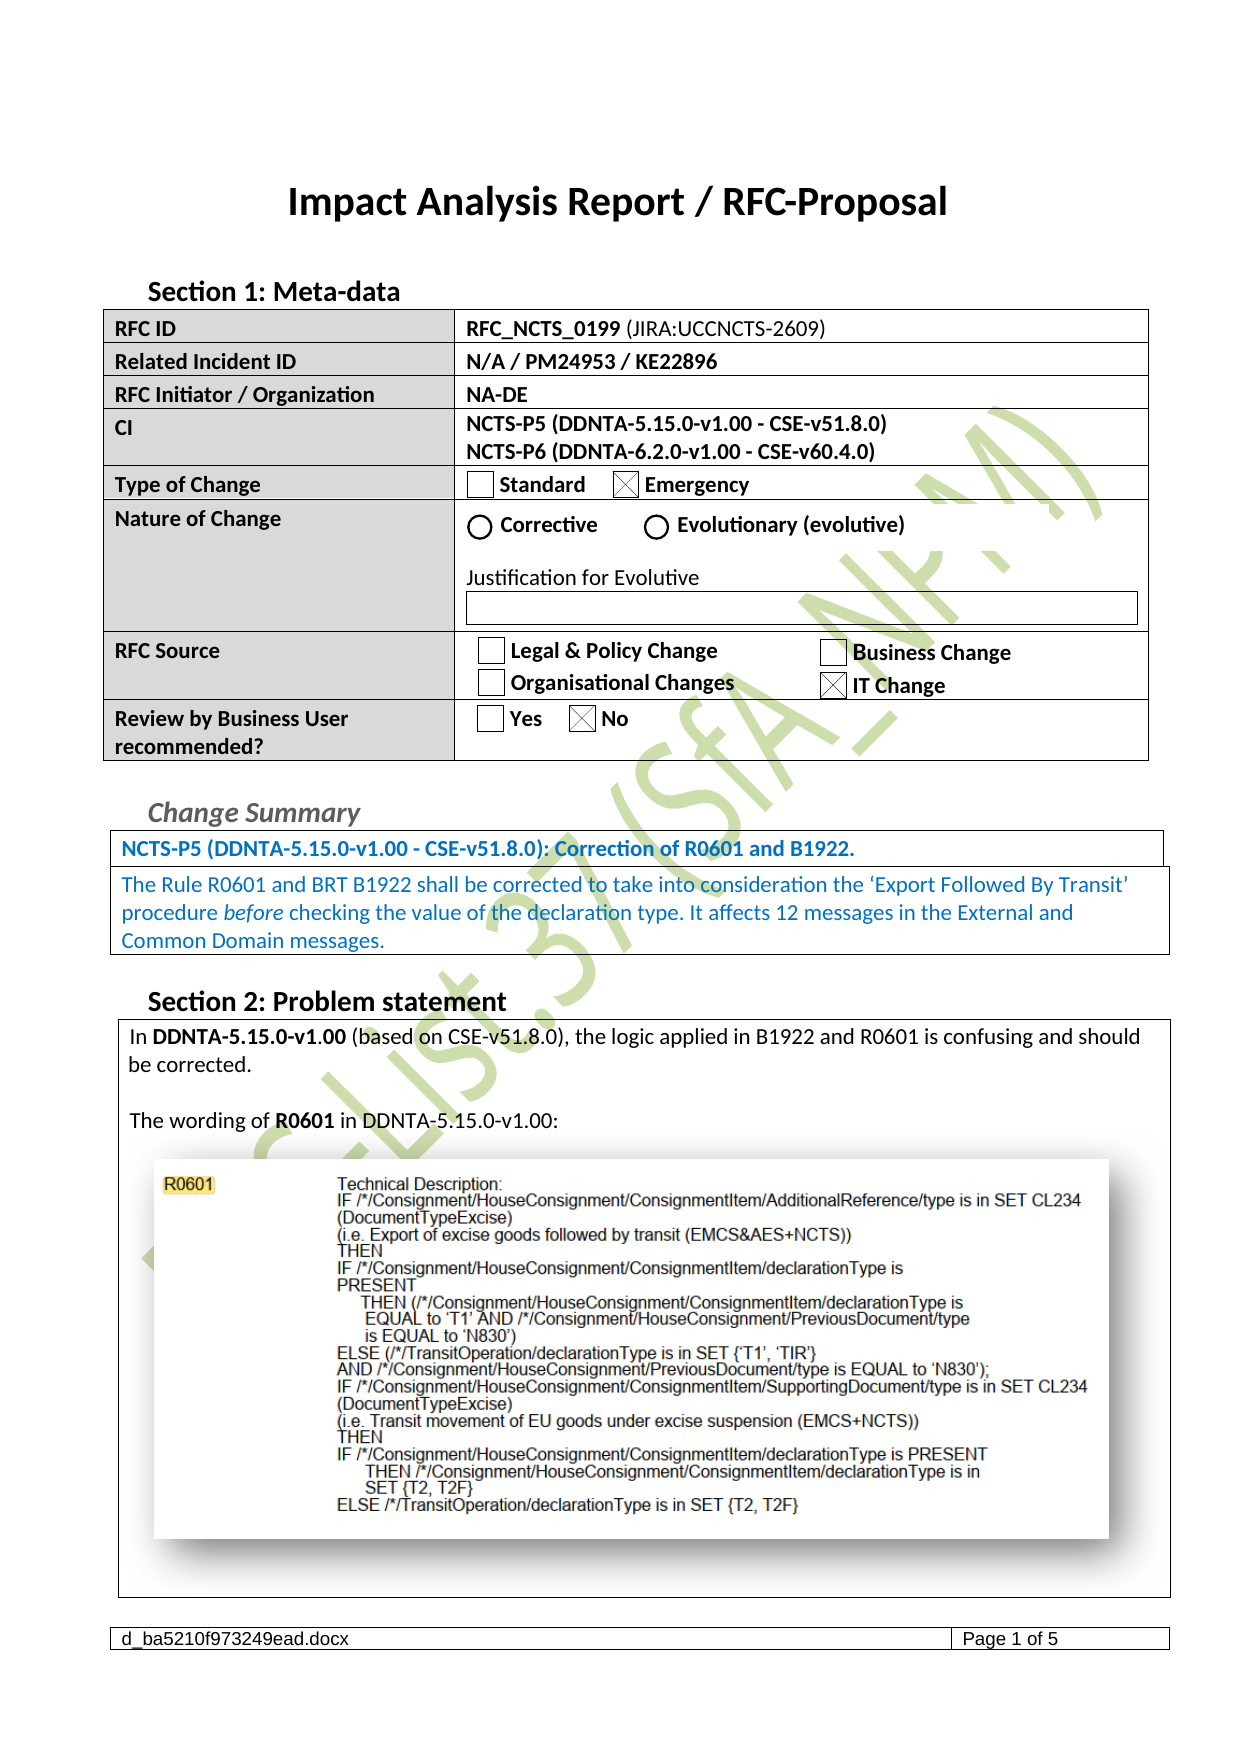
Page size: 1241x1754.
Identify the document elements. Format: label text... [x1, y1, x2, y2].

text Section 1: Meta-data [148, 273, 1102, 308]
subtitle Impact Analysis Report / RFC-Proposal [148, 175, 1102, 226]
table_cell [455, 632, 1148, 699]
picture [154, 1159, 1109, 1539]
table_cell Type of Change [104, 466, 454, 498]
text Section 2: Problem statement [148, 983, 1102, 1018]
table_cell Review by Business User recommended? [104, 700, 454, 760]
table_header NCTS-P5 (DDNTA-5.15.0-v1.00 - CSE-v51.8.0): Correction of R0601 and B1922. [111, 831, 1163, 866]
table_header RFC_NCTS_0199 (JIRA:UCCNCTS-2609) [455, 310, 1148, 342]
table_cell The Rule R0601 and BRT B1922 shall be corrected to take into consideration the ‘Export Followed By Transit’ procedure before checking the value of the declaration type. It affects 12 messages in the External and Common Domain messages. [111, 867, 1169, 954]
text Change Summary [148, 794, 1102, 830]
table_cell NCTS-P5 (DDNTA-5.15.0-v1.00 - CSE-v51.8.0) NCTS-P6 (DDNTA-6.2.0-v1.00 - CSE-v60.4.0) [455, 409, 1148, 465]
table_cell Justification for Evolutive [455, 500, 1148, 631]
table_cell RFC Source [104, 632, 454, 699]
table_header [119, 1020, 1170, 1597]
table_cell Related Incident ID [104, 343, 454, 375]
table_cell RFC Initiator / Organization [104, 376, 454, 408]
table_header RFC ID [104, 310, 454, 342]
table_cell NA-DE [455, 376, 1148, 408]
table_cell Standard Emergency [455, 466, 1148, 498]
table_cell N/A / PM24953 / KE22896 [455, 343, 1148, 375]
table_cell Yes No [455, 700, 1148, 760]
table_cell Nature of Change [104, 500, 454, 631]
table_cell CI [104, 409, 454, 465]
